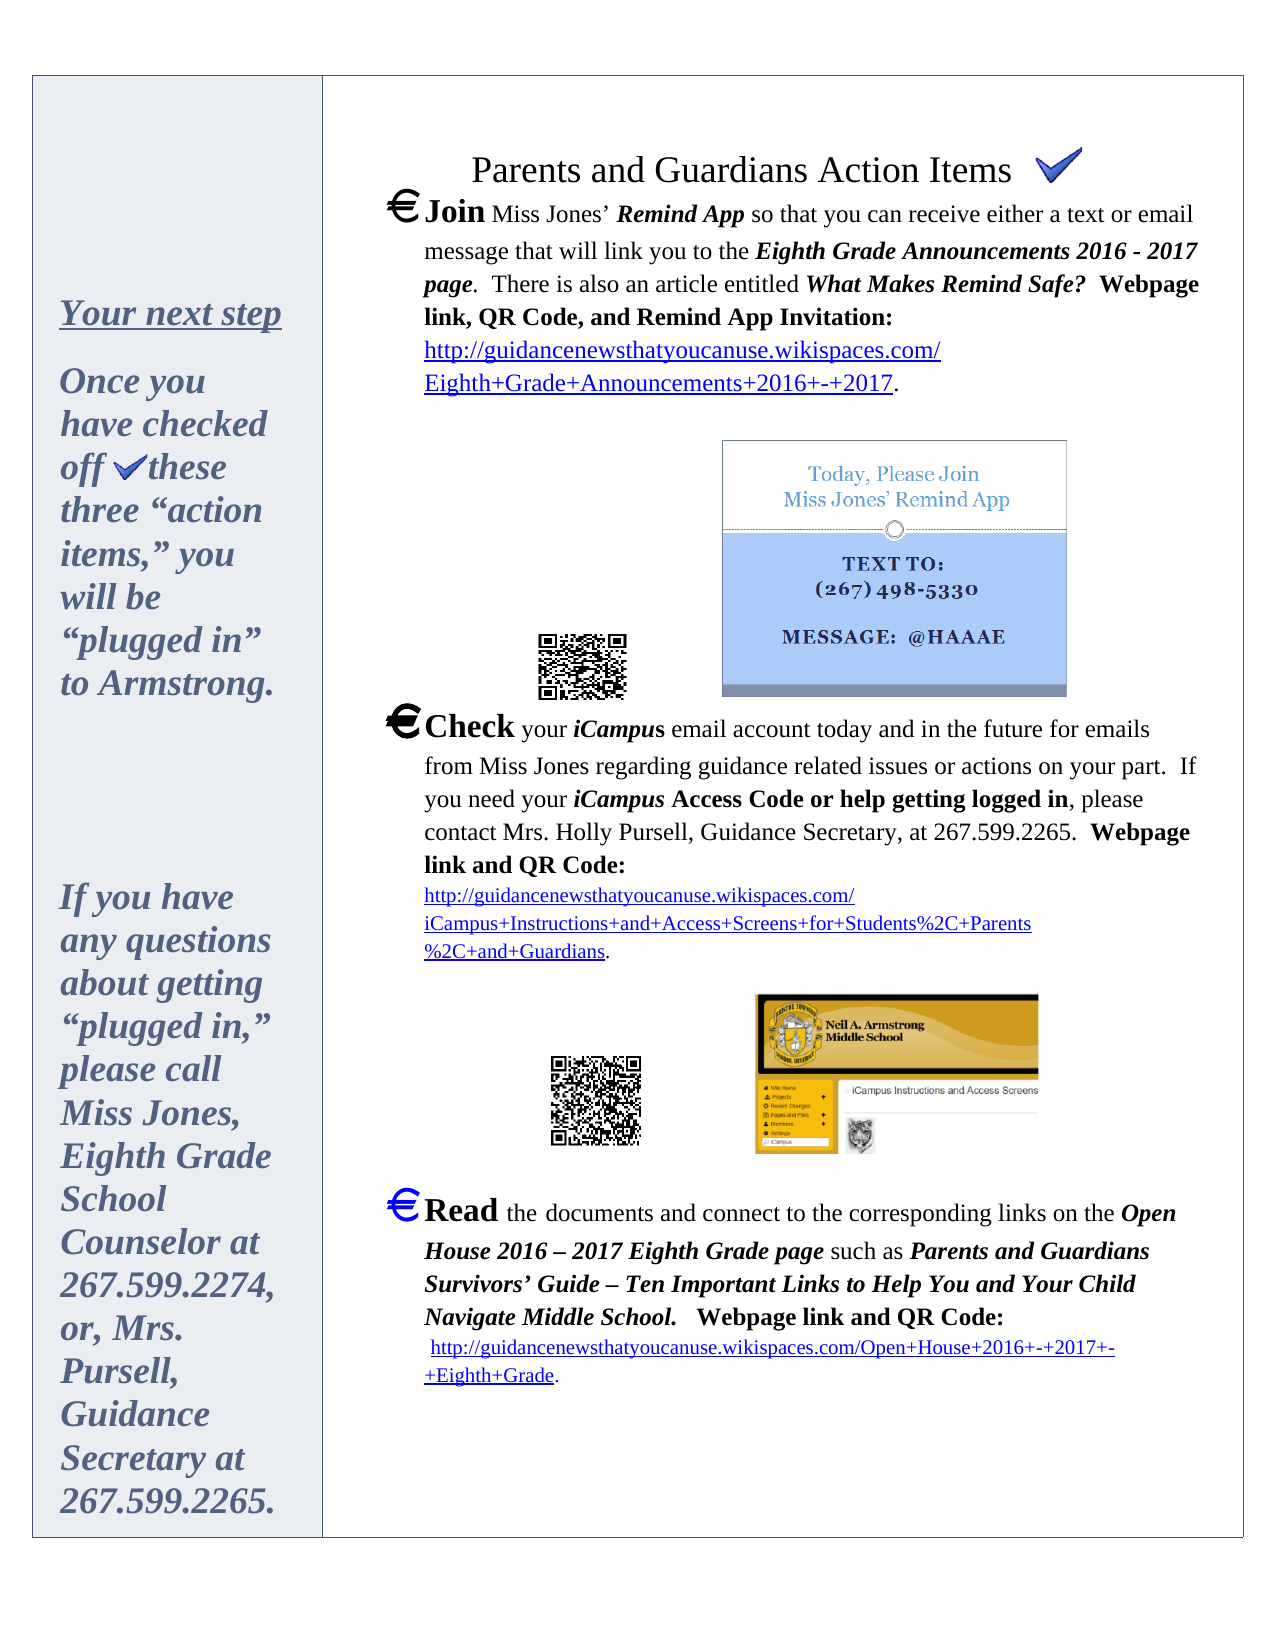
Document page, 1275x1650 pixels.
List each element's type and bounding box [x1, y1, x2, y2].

picture [755, 993, 1039, 1154]
table_cell [323, 76, 1243, 1537]
picture [113, 454, 148, 480]
picture [1035, 147, 1083, 183]
picture [536, 632, 629, 702]
picture [542, 1047, 649, 1154]
picture [716, 434, 1072, 702]
table_cell [33, 76, 322, 1537]
